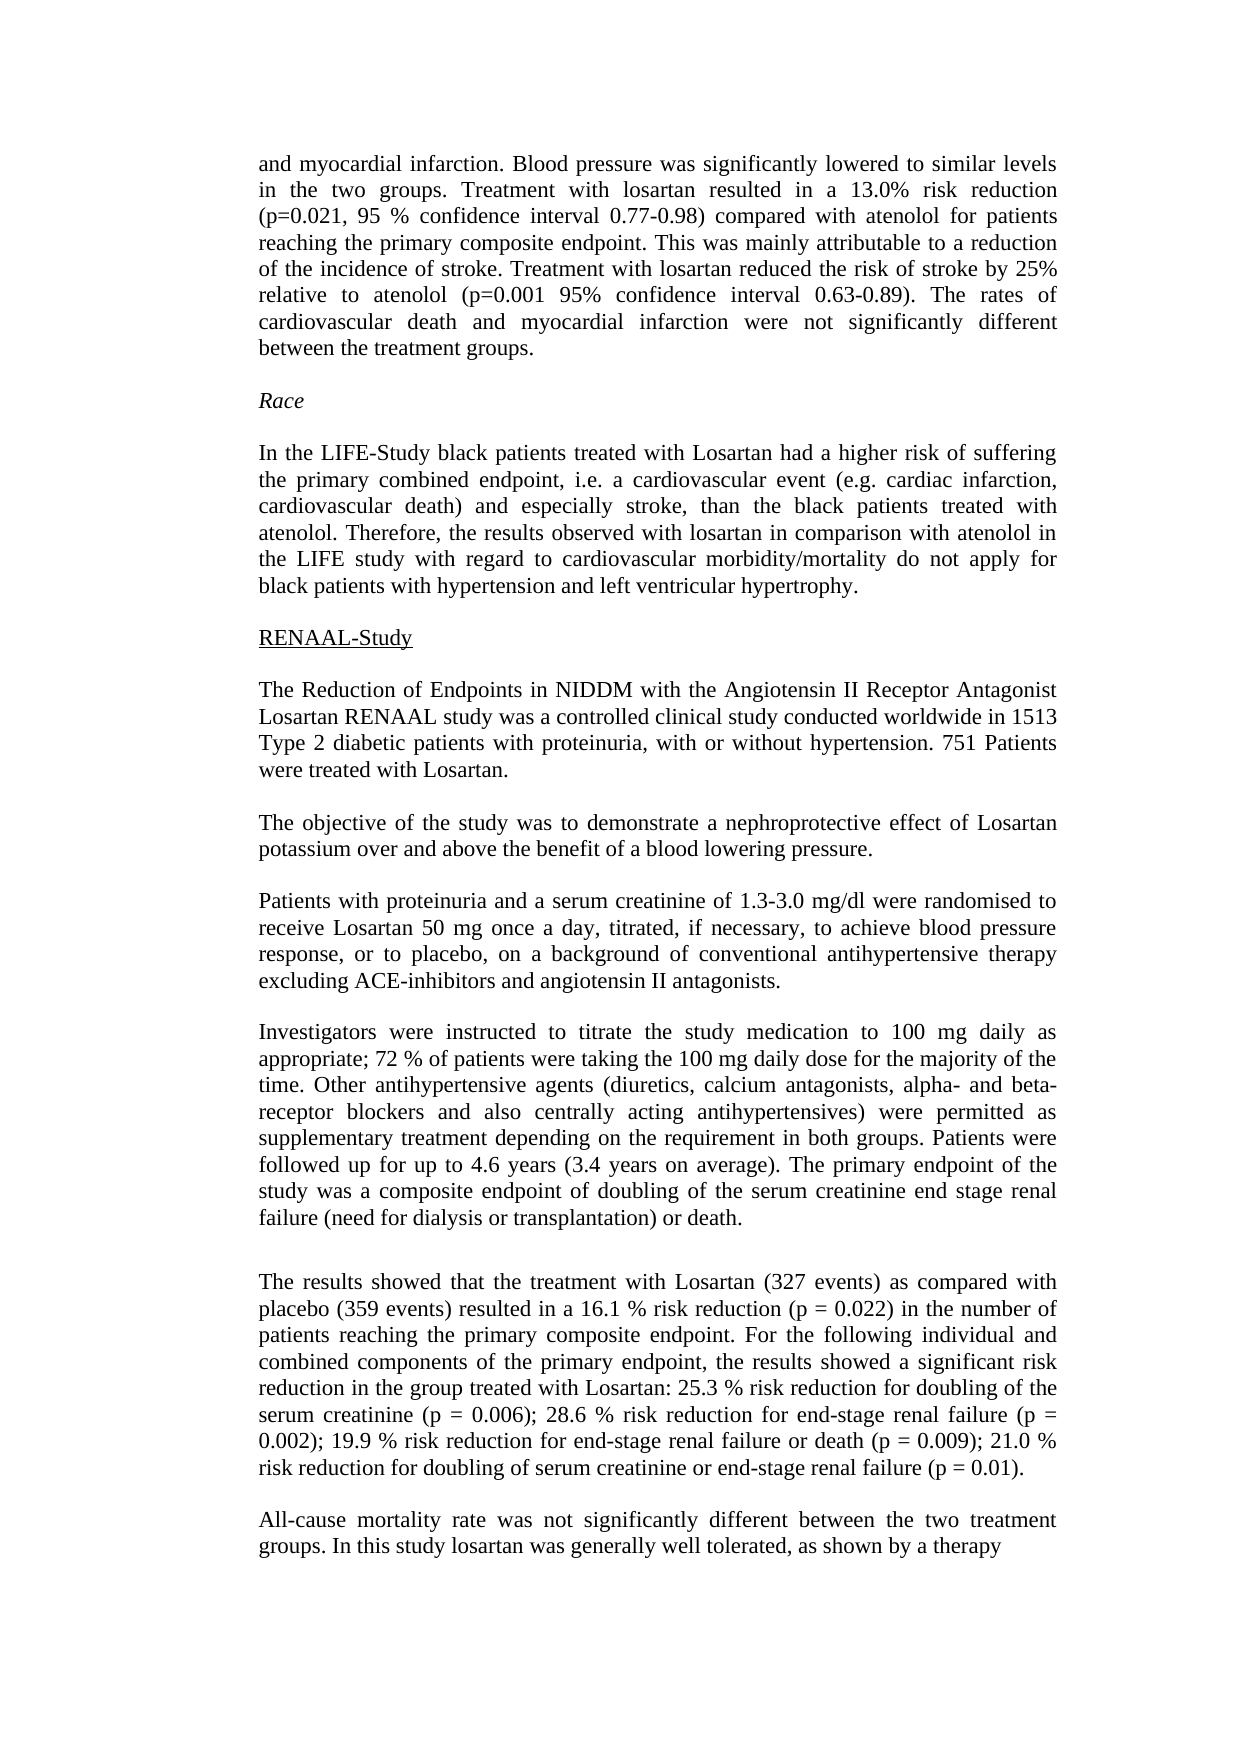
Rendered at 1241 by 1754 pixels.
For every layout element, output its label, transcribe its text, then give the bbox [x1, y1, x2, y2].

text RENAAL-Study [258, 624, 1058, 651]
text Race [258, 388, 1058, 414]
text The Reduction of Endpoints in NIDDM with the Angiotensin II Receptor Antagonist Losartan RENAAL study was a controlled clinical study conducted worldwide in 1513 Type 2 diabetic patients with proteinuria, with or without hypertension. 751 Patients were treated with Losartan. [258, 676, 1058, 782]
text and myocardial infarction. Blood pressure was significantly lowered to similar levels in the two groups. Treatment with losartan resulted in a 13.0% risk reduction (p=0.021, 95 % confidence interval 0.77-0.98) compared with atenolol for patients reaching the primary composite endpoint. This was mainly attributable to a reduction of the incidence of stroke. Treatment with losartan reduced the risk of stroke by 25% relative to atenolol (p=0.001 95% confidence interval 0.63-0.89). The rates of cardiovascular death and myocardial infarction were not significantly different between the treatment groups. [258, 150, 1058, 361]
text The objective of the study was to demonstrate a nephroprotective effect of Losartan potassium over and above the benefit of a blood lowering pressure. [258, 809, 1058, 862]
text Investigators were instructed to titrate the study medication to 100 mg daily as appropriate; 72 % of patients were taking the 100 mg daily dose for the majority of the time. Other antihypertensive agents (diuretics, calcium antagonists, alpha- and beta-receptor blockers and also centrally acting antihypertensives) were permitted as supplementary treatment depending on the requirement in both groups. Patients were followed up for up to 4.6 years (3.4 years on average). The primary endpoint of the study was a composite endpoint of doubling of the serum creatinine end stage renal failure (need for dialysis or transplantation) or death. [258, 1019, 1058, 1230]
text Patients with proteinuria and a serum creatinine of 1.3-3.0 mg/dl were randomised to receive Losartan 50 mg once a day, titrated, if necessary, to achieve blood pressure response, or to placebo, on a background of conventional antihypertensive therapy excluding ACE-inhibitors and angiotensin II antagonists. [258, 887, 1058, 993]
text All-cause mortality rate was not significantly different between the two treatment groups. In this study losartan was generally well tolerated, as shown by a therapy [258, 1506, 1058, 1559]
text In the LIFE-Study black patients treated with Losartan had a higher risk of suffering the primary combined endpoint, i.e. a cardiovascular event (e.g. cardiac infarction, cardiovascular death) and especially stroke, than the black patients treated with atenolol. Therefore, the results observed with losartan in comparison with atenolol in the LIFE study with regard to cardiovascular morbidity/mortality do not apply for black patients with hypertension and left ventricular hypertrophy. [258, 439, 1058, 598]
text The results showed that the treatment with Losartan (327 events) as compared with placebo (359 events) resulted in a 16.1 % risk reduction (p = 0.022) in the number of patients reaching the primary composite endpoint. For the following individual and combined components of the primary endpoint, the results showed a significant risk reduction in the group treated with Losartan: 25.3 % risk reduction for doubling of the serum creatinine (p = 0.006); 28.6 % risk reduction for end-stage renal failure (p = 0.002); 19.9 % risk reduction for end-stage renal failure or death (p = 0.009); 21.0 % risk reduction for doubling of serum creatinine or end-stage renal failure (p = 0.01). [258, 1269, 1058, 1480]
